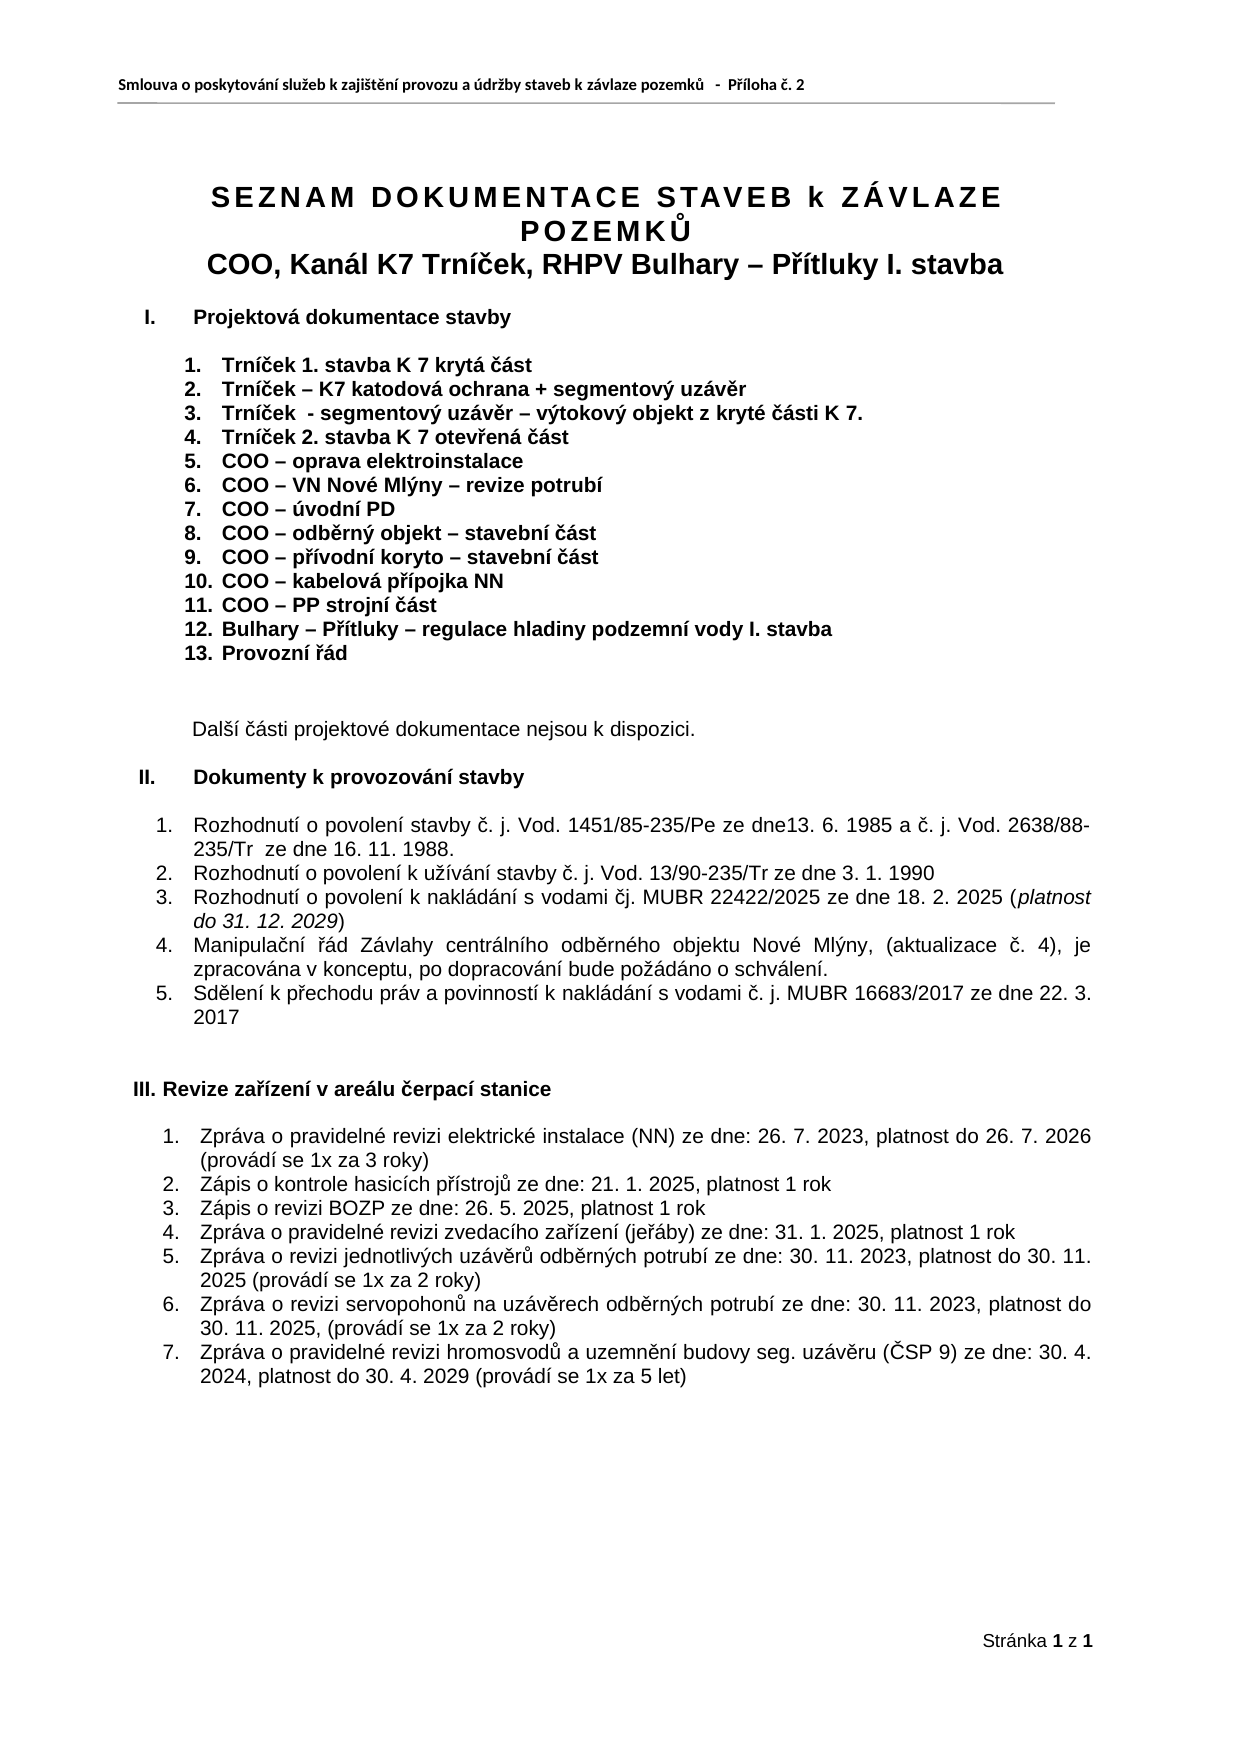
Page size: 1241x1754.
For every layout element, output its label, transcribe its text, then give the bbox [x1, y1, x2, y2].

list Trníček 2. stavba K 7 otevřená část [184, 425, 1093, 449]
list Zpráva o pravidelné revizi zvedacího zařízení (jeřáby) ze dne: 31. 1. 2025, platnost 1 rok [162, 1220, 1093, 1244]
list Trníček - segmentový uzávěr – výtokový objekt z kryté části K 7. [184, 401, 1093, 425]
list Zpráva o pravidelné revizi elektrické instalace (NN) ze dne: 26. 7. 2023, platnost do 26. 7. 2026 (provádí se 1x za 3 roky) [162, 1124, 1093, 1172]
list Zápis o revizi BOZP ze dne: 26. 5. 2025, platnost 1 rok [162, 1196, 1093, 1220]
list Zpráva o pravidelné revizi hromosvodů a uzemnění budovy seg. uzávěru (ČSP 9) ze dne: 30. 4. 2024, platnost do 30. 4. 2029 (provádí se 1x za 5 let) [162, 1340, 1093, 1388]
list COO – kabelová přípojka NN [184, 568, 1093, 592]
list COO – odběrný objekt – stavební část [184, 521, 1093, 544]
text COO, Kanál K7 Trníček, RHPV Bulhary – Přítluky I. stavba [118, 247, 1093, 281]
text SEZNAM DOKUMENTACE STAVEB k ZÁVLAZE POZEMKŮ [118, 180, 1093, 247]
list Rozhodnutí o povolení stavby č. j. Vod. 1451/85-235/Pe ze dne13. 6. 1985 a č. j. Vod. 2638/88-235/Tr ze dne 16. 11. 1988. [156, 813, 1093, 861]
list COO – přívodní koryto – stavební část [184, 544, 1093, 568]
list COO – oprava elektroinstalace [184, 449, 1093, 473]
list Projektová dokumentace stavby [156, 305, 1093, 329]
list Dokumenty k provozování stavby [156, 765, 1093, 789]
list COO – VN Nové Mlýny – revize potrubí [184, 473, 1093, 497]
list Provozní řád [184, 640, 1093, 664]
list Zápis o kontrole hasicích přístrojů ze dne: 21. 1. 2025, platnost 1 rok [162, 1172, 1093, 1196]
list COO – úvodní PD [184, 497, 1093, 521]
list Rozhodnutí o povolení k užívání stavby č. j. Vod. 13/90-235/Tr ze dne 3. 1. 1990 [156, 861, 1093, 885]
list COO – PP strojní část [184, 592, 1093, 616]
list Sdělení k přechodu práv a povinností k nakládání s vodami č. j. MUBR 16683/2017 ze dne 22. 3. 2017 [156, 981, 1093, 1028]
list Rozhodnutí o povolení k nakládání s vodami čj. MUBR 22422/2025 ze dne 18. 2. 2025 (platnost do 31. 12. 2029) [156, 885, 1093, 933]
list Trníček – K7 katodová ochrana + segmentový uzávěr [184, 377, 1093, 401]
list Bulhary – Přítluky – regulace hladiny podzemní vody I. stavba [184, 616, 1093, 640]
list III. Revize zařízení v areálu čerpací stanice [133, 1076, 1093, 1100]
list Zpráva o revizi servopohonů na uzávěrech odběrných potrubí ze dne: 30. 11. 2023, platnost do 30. 11. 2025, (provádí se 1x za 2 roky) [162, 1292, 1093, 1340]
list Zpráva o revizi jednotlivých uzávěrů odběrných potrubí ze dne: 30. 11. 2023, platnost do 30. 11. 2025 (provádí se 1x za 2 roky) [162, 1244, 1093, 1292]
list Manipulační řád Závlahy centrálního odběrného objektu Nové Mlýny, (aktualizace č. 4), je zpracována v konceptu, po dopracování bude požádáno o schválení. [156, 933, 1093, 981]
text Další části projektové dokumentace nejsou k dispozici. [192, 717, 1093, 741]
list Trníček 1. stavba K 7 krytá část [184, 353, 1093, 377]
